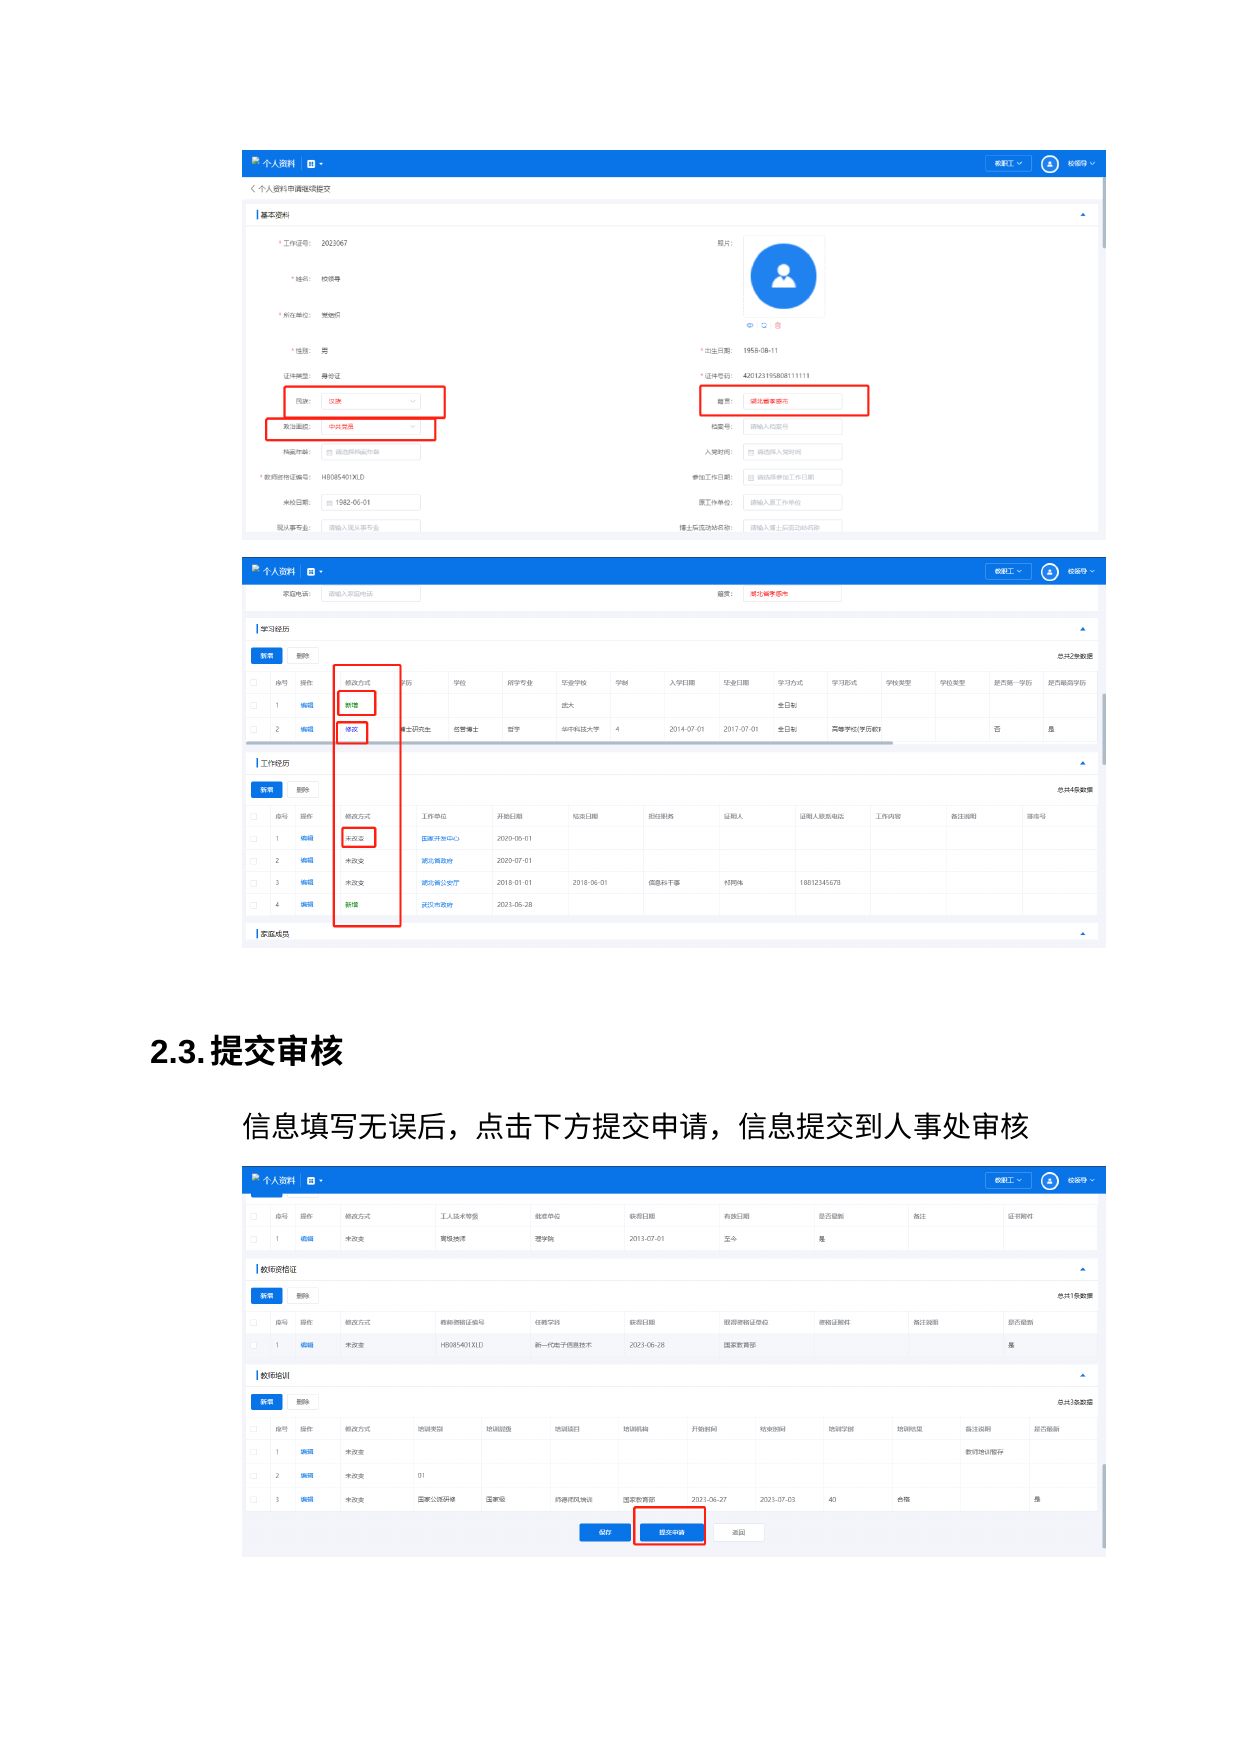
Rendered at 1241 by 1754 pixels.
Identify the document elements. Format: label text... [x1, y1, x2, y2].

subtitle 提交审核 [150, 1025, 1090, 1073]
picture [242, 150, 1106, 540]
picture [242, 1166, 1106, 1557]
text 信息填写无误后，点击下方提交申请，信息提交到人事处审核 [150, 1103, 1090, 1146]
picture [242, 557, 1106, 948]
